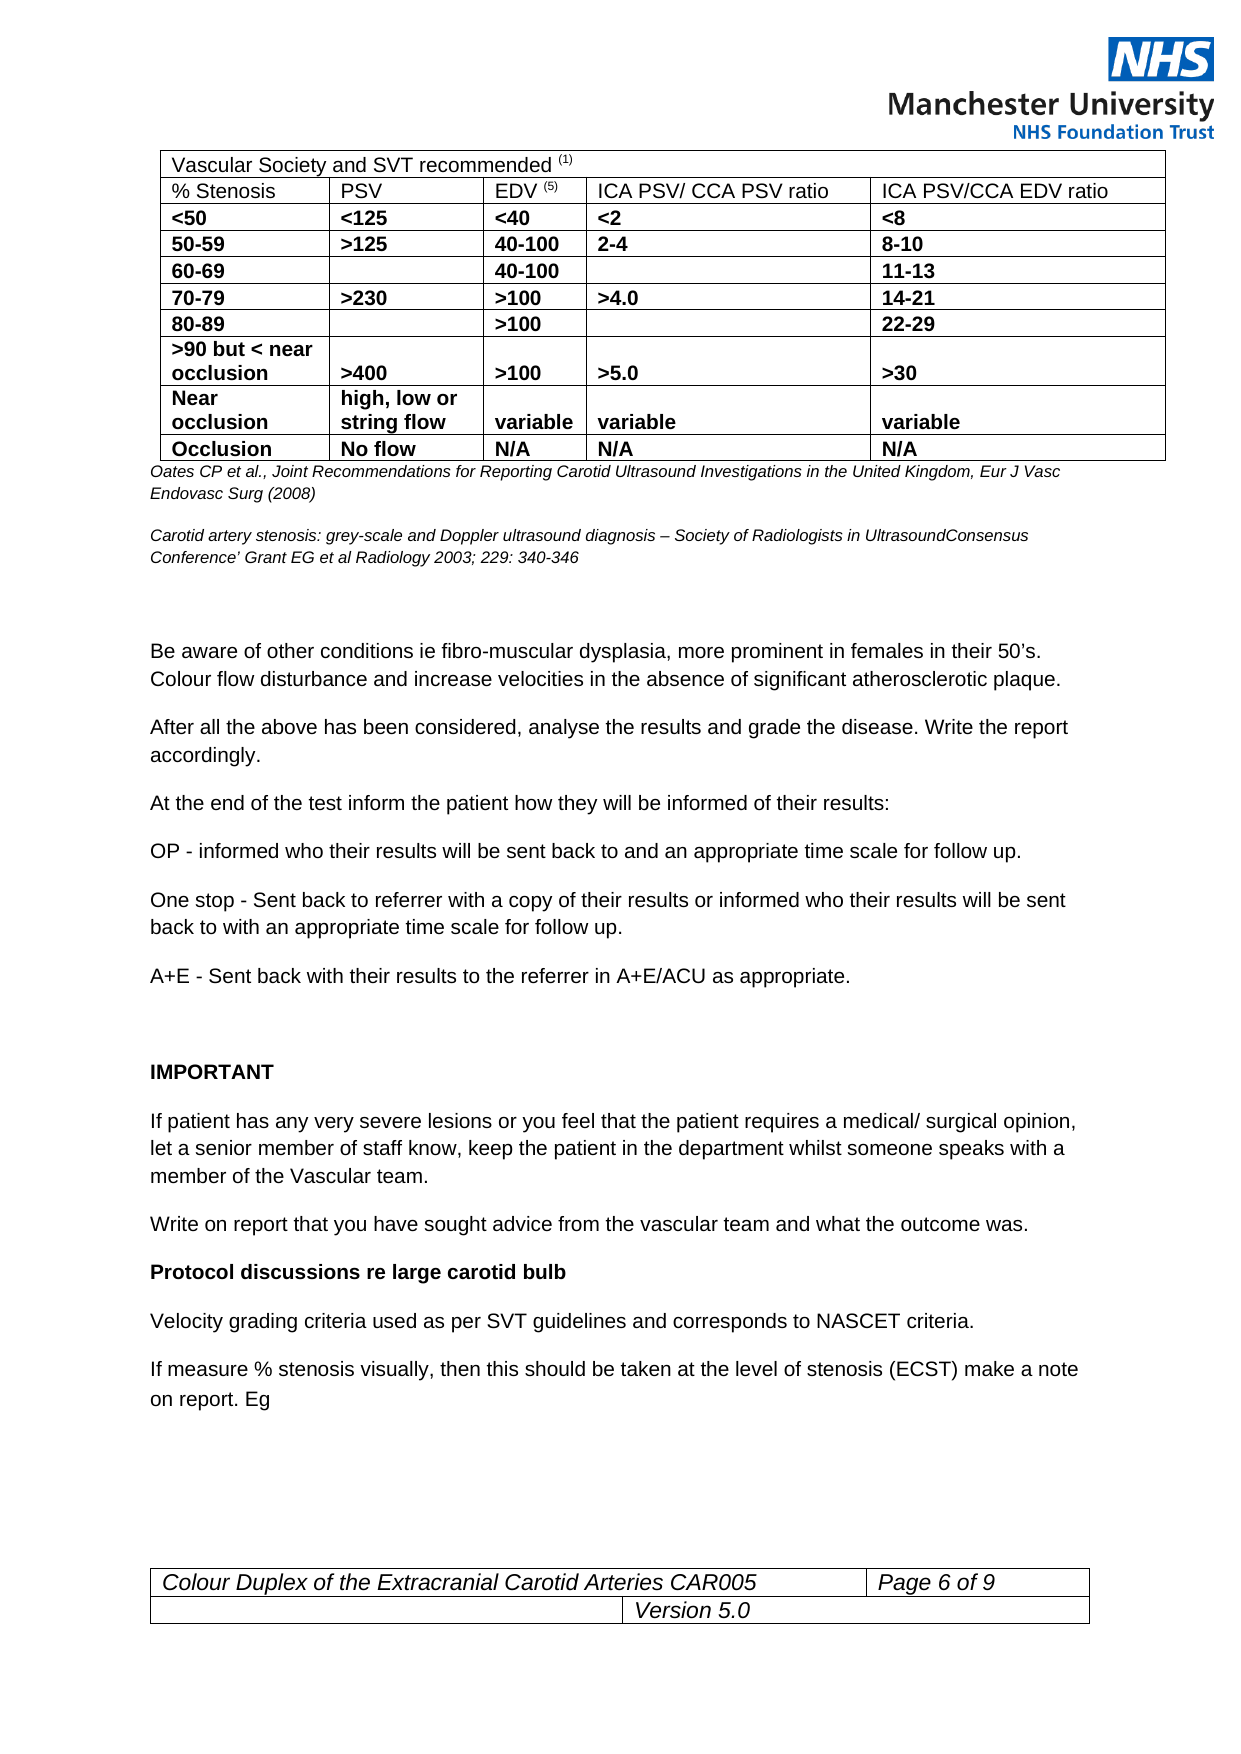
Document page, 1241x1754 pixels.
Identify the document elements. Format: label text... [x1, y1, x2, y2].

table_cell high, low or string flow [330, 386, 483, 434]
table_cell variable [484, 386, 586, 434]
table_cell >230 [330, 284, 483, 309]
table_cell <50 [161, 204, 329, 230]
table_cell 40-100 [484, 257, 586, 283]
table_cell <2 [587, 204, 870, 230]
table_cell 22-29 [871, 310, 1165, 336]
text After all the above has been considered, analyse the results and grade the disease. Write the report accordingly. [150, 715, 1090, 767]
table_cell <125 [330, 204, 483, 230]
text If measure % stenosis visually, then this should be taken at the level of stenosis (ECST) make a note on report. Eg [150, 1357, 1090, 1412]
table_cell 14-21 [871, 284, 1165, 309]
table_cell [330, 257, 483, 283]
table_cell 60-69 [161, 257, 329, 283]
table_cell N/A [484, 435, 586, 460]
text Carotid artery stenosis: grey-scale and Doppler ultrasound diagnosis – Society of Radiologists in UltrasoundConsensus Conference’ Grant EG et al Radiology 2003; 229: 340-346 [150, 526, 1090, 567]
table_cell >100 [484, 284, 586, 309]
text Oates CP et al., Joint Recommendations for Reporting Carotid Ultrasound Investigations in the United Kingdom, Eur J Vasc Endovasc Surg (2008) [150, 461, 1090, 503]
table_cell ICA PSV/ CCA PSV ratio [587, 178, 870, 203]
text Write on report that you have sought advice from the vascular team and what the outcome was. [150, 1212, 1090, 1236]
text One stop - Sent back to referrer with a copy of their results or informed who their results will be sent back to with an appropriate time scale for follow up. [150, 888, 1090, 939]
text A+E - Sent back with their results to the referrer in A+E/ACU as appropriate. [150, 963, 1090, 987]
table_cell >100 [484, 337, 586, 385]
table_cell EDV (5) [484, 178, 586, 203]
text At the end of the test inform the patient how they will be informed of their results: [150, 791, 1090, 815]
table_cell variable [587, 386, 870, 434]
table_cell No flow [330, 435, 483, 460]
text Velocity grading criteria used as per SVT guidelines and corresponds to NASCET criteria. [150, 1308, 1090, 1332]
table_cell 11-13 [871, 257, 1165, 283]
table_cell 40-100 [484, 231, 586, 256]
table_cell >100 [484, 310, 586, 336]
text OP - informed who their results will be sent back to and an appropriate time scale for follow up. [150, 839, 1090, 863]
table_cell 8-10 [871, 231, 1165, 256]
table_cell [587, 257, 870, 283]
table_cell >4.0 [587, 284, 870, 309]
picture [889, 37, 1214, 139]
table_cell >5.0 [587, 337, 870, 385]
table_cell Occlusion [161, 435, 329, 460]
table_cell >400 [330, 337, 483, 385]
table_cell N/A [871, 435, 1165, 460]
text Be aware of other conditions ie fibro-muscular dysplasia, more prominent in females in their 50’s. Colour flow disturbance and increase velocities in the absence of significant atherosclerotic plaque. [150, 639, 1090, 691]
table_cell variable [871, 386, 1165, 434]
table_cell 70-79 [161, 284, 329, 309]
table_cell >90 but < near occlusion [161, 337, 329, 385]
table_cell 80-89 [161, 310, 329, 336]
text Protocol discussions re large carotid bulb [150, 1260, 1090, 1284]
table_cell >30 [871, 337, 1165, 385]
table_cell N/A [587, 435, 870, 460]
table_cell >125 [330, 231, 483, 256]
table_cell 2-4 [587, 231, 870, 256]
text If patient has any very severe lesions or you feel that the patient requires a medical/ surgical opinion, let a senior member of staff know, keep the patient in the department whilst someone speaks with a member of the Vascular team. [150, 1108, 1090, 1187]
table_cell % Stenosis [161, 178, 329, 203]
table_cell [330, 310, 483, 336]
table_header Vascular Society and SVT recommended (1) [161, 151, 1165, 177]
table_cell [587, 310, 870, 336]
table_cell Near occlusion [161, 386, 329, 434]
text IMPORTANT [150, 1060, 1090, 1084]
table_cell 50-59 [161, 231, 329, 256]
table_cell ICA PSV/CCA EDV ratio [871, 178, 1165, 203]
table_cell <40 [484, 204, 586, 230]
table_cell <8 [871, 204, 1165, 230]
table_cell PSV [330, 178, 483, 203]
